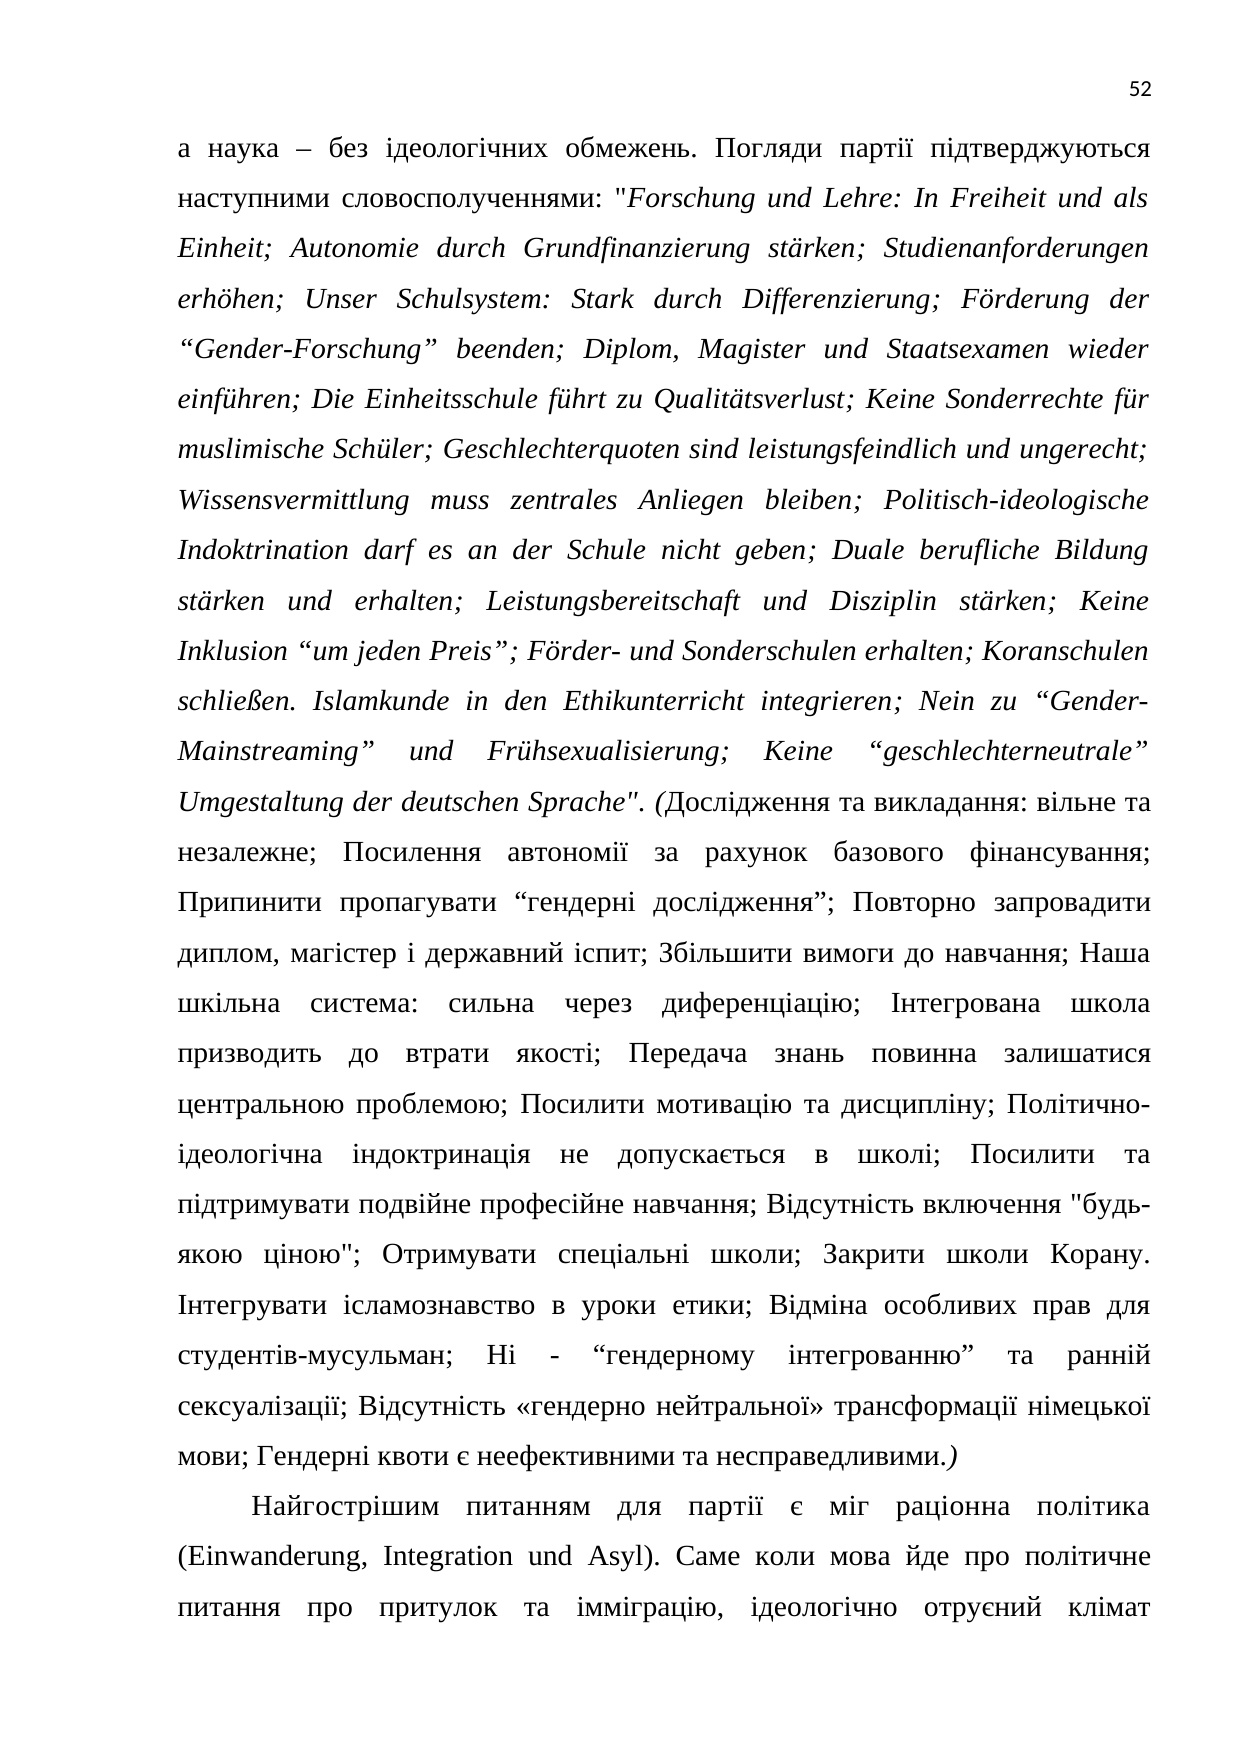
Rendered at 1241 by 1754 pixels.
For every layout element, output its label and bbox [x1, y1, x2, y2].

text [177, 130, 1152, 1471]
text [177, 1488, 1152, 1622]
